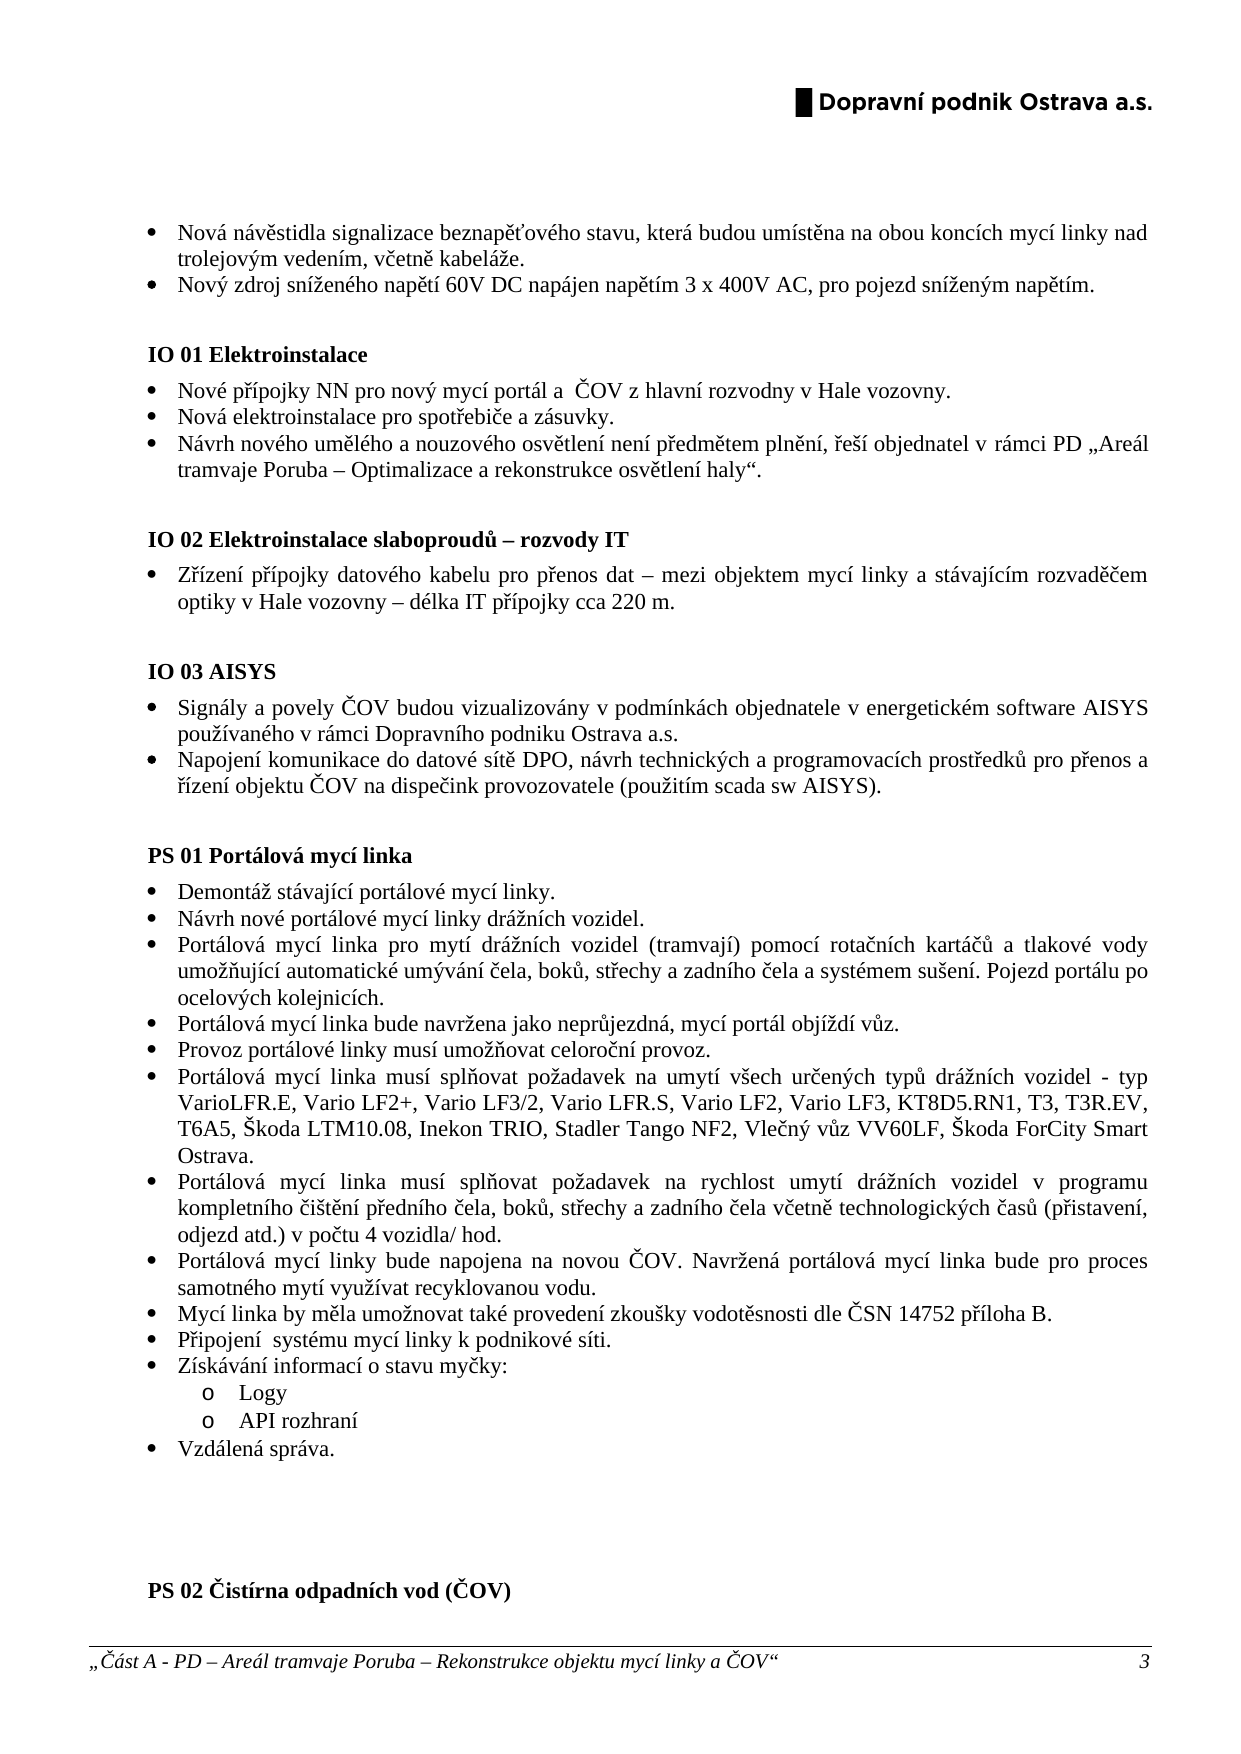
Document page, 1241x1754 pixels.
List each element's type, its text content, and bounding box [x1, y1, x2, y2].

list Nový zdroj sníženého napětí 60V DC napájen napětím 3 x 400V AC, pro pojezd sníženým napětím. [148, 271, 1149, 298]
list Portálová mycí linka musí splňovat požadavek na umytí všech určených typů drážních vozidel - typ VarioLFR.E, Vario LF2+, Vario LF3/2, Vario LFR.S, Vario LF2, Vario LF3, KT8D5.RN1, T3, T3R.EV, T6A5, Škoda LTM10.08, Inekon TRIO, Stadler Tango NF2, Vlečný vůz VV60LF, Škoda ForCity Smart Ostrava. [148, 1063, 1149, 1168]
list Portálová mycí linka bude navržena jako neprůjezdná, mycí portál objíždí vůz. [148, 1010, 1149, 1036]
list Demontáž stávající portálové mycí linky. [148, 878, 1149, 904]
list IO 02 Elektroinstalace slaboproudů – rozvody IT [148, 526, 1152, 552]
list IO 03 AISYS [148, 658, 1152, 684]
list Portálová mycí linka musí splňovat požadavek na rychlost umytí drážních vozidel v programu kompletního čištění předního čela, boků, střechy a zadního čela včetně technologických časů (přistavení, odjezd atd.) v počtu 4 vozidla/ hod. [148, 1168, 1149, 1247]
list Napojení komunikace do datové sítě DPO, návrh technických a programovacích prostředků pro přenos a řízení objektu ČOV na dispečink provozovatele (použitím scada sw AISYS). [148, 746, 1149, 799]
list Portálová mycí linky bude napojena na novou ČOV. Navržená portálová mycí linka bude pro proces samotného mytí využívat recyklovanou vodu. [148, 1247, 1149, 1300]
list Mycí linka by měla umožnovat také provedení zkoušky vodotěsnosti dle ČSN 14752 příloha B. [148, 1300, 1149, 1326]
list Nové přípojky NN pro nový mycí portál a ČOV z hlavní rozvodny v Hale vozovny. [148, 377, 1149, 403]
list PS 01 Portálová mycí linka [148, 842, 1152, 869]
list PS 02 Čistírna odpadních vod (ČOV) [148, 1577, 1152, 1603]
list Nová návěstidla signalizace beznapěťového stavu, která budou umístěna na obou koncích mycí linky nad trolejovým vedením, včetně kabeláže. [148, 218, 1149, 271]
picture [795, 88, 1152, 117]
list Návrh nového umělého a nouzového osvětlení není předmětem plnění, řeší objednatel v rámci PD „Areál tramvaje Poruba – Optimalizace a rekonstrukce osvětlení haly“. [148, 429, 1149, 482]
list Provoz portálové linky musí umožňovat celoroční provoz. [148, 1036, 1149, 1063]
list Portálová mycí linka pro mytí drážních vozidel (tramvají) pomocí rotačních kartáčů a tlakové vody umožňující automatické umývání čela, boků, střechy a zadního čela a systémem sušení. Pojezd portálu po ocelových kolejnicích. [148, 931, 1149, 1010]
list Nová elektroinstalace pro spotřebiče a zásuvky. [148, 403, 1149, 429]
list Získávání informací o stavu myčky: [148, 1353, 1149, 1379]
list API rozhraní [201, 1407, 1149, 1435]
list IO 01 Elektroinstalace [148, 341, 1152, 367]
list Návrh nové portálové mycí linky drážních vozidel. [148, 904, 1149, 931]
list Vzdálená správa. [148, 1435, 1149, 1462]
list Signály a povely ČOV budou vizualizovány v podmínkách objednatele v energetickém software AISYS používaného v rámci Dopravního podniku Ostrava a.s. [148, 693, 1149, 746]
list Zřízení přípojky datového kabelu pro přenos dat – mezi objektem mycí linky a stávajícím rozvaděčem optiky v Hale vozovny – délka IT přípojky cca 220 m. [148, 562, 1149, 614]
list Připojení systému mycí linky k podnikové síti. [148, 1326, 1149, 1353]
list Logy [201, 1379, 1149, 1407]
